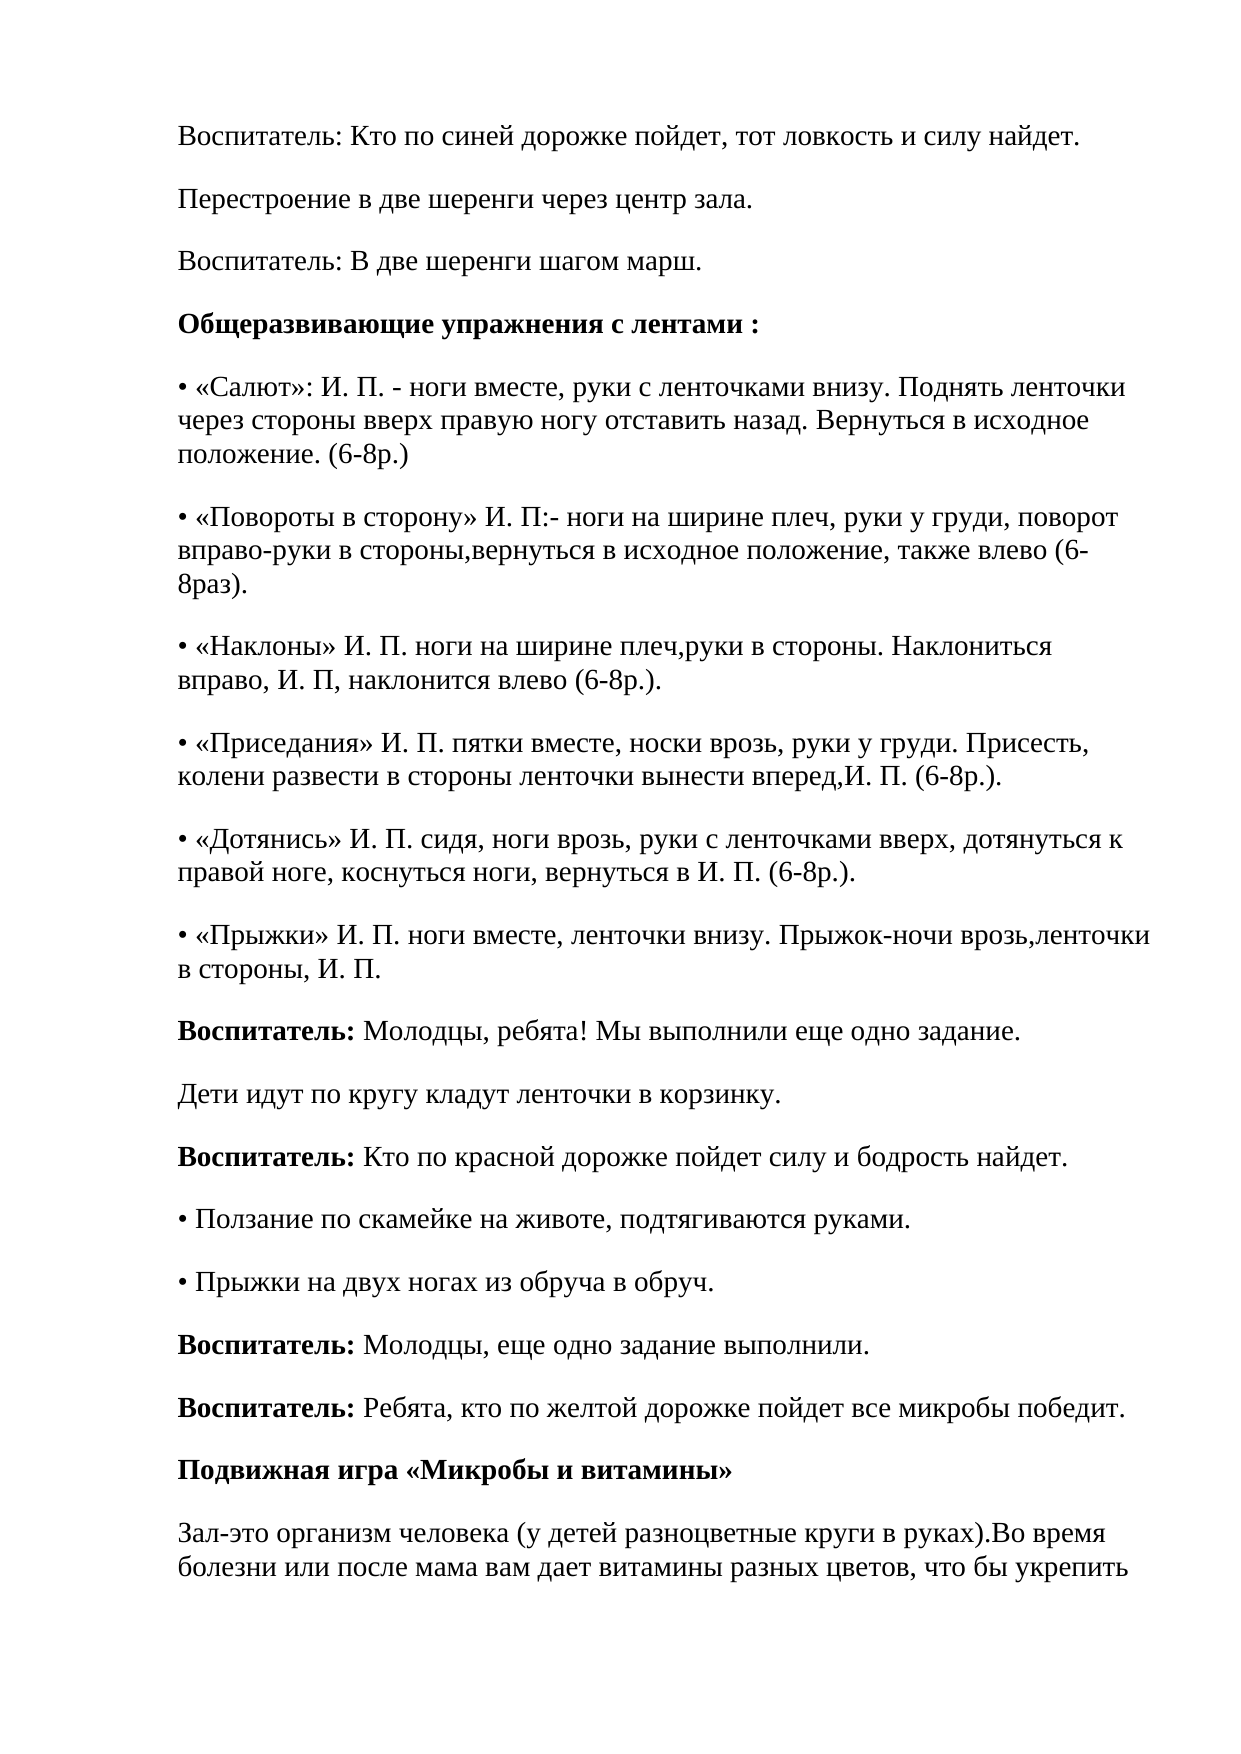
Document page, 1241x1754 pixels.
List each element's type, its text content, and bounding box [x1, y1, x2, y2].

text Подвижная игра «Микробы и витамины» [177, 1452, 1152, 1486]
text Перестроение в две шеренги через центр зала. [177, 181, 1152, 214]
text Воспитатель: Молодцы, ребята! Мы выполнили еще одно задание. [177, 1013, 1152, 1047]
text Воспитатель: Кто по красной дорожке пойдет силу и бодрость найдет. [177, 1139, 1152, 1172]
text Дети идут по кругу кладут ленточки в корзинку. [177, 1076, 1152, 1110]
text Воспитатель: В две шеренги шагом марш. [177, 243, 1152, 277]
text Воспитатель: Молодцы, еще одно задание выполнили. [177, 1327, 1152, 1361]
text • «Салют»: И. П. - ноги вместе, руки с ленточками внизу. Поднять ленточки через стороны вверх правую ногу отставить назад. Вернуться в исходное положение. (6-8р.) [177, 369, 1152, 469]
text • «Прыжки» И. П. ноги вместе, ленточки внизу. Прыжок-ночи врозь,ленточки в стороны, И. П. [177, 917, 1152, 984]
text • «Дотянись» И. П. сидя, ноги врозь, руки с ленточками вверх, дотянуться к правой ноге, коснуться ноги, вернуться в И. П. (6-8р.). [177, 821, 1152, 888]
text • «Повороты в сторону» И. П:- ноги на ширине плеч, руки у груди, поворот вправо-руки в стороны,вернуться в исходное положение, также влево (6-8раз). [177, 499, 1152, 599]
text Общеразвивающие упражнения с лентами : [177, 306, 1152, 340]
text • «Наклоны» И. П. ноги на ширине плеч,руки в стороны. Наклониться вправо, И. П, наклонится влево (6-8р.). [177, 628, 1152, 696]
text • Ползание по скамейке на животе, подтягиваются руками. [177, 1202, 1152, 1235]
text • Прыжки на двух ногах из обруча в обруч. [177, 1264, 1152, 1298]
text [177, 1515, 1152, 1582]
text Воспитатель: Ребята, кто по желтой дорожке пойдет все микробы победит. [177, 1390, 1152, 1423]
text • «Приседания» И. П. пятки вместе, носки врозь, руки у груди. Присесть, колени развести в стороны ленточки вынести вперед,И. П. (6-8р.). [177, 725, 1152, 792]
text Воспитатель: Кто по синей дорожке пойдет, тот ловкость и силу найдет. [177, 118, 1152, 152]
